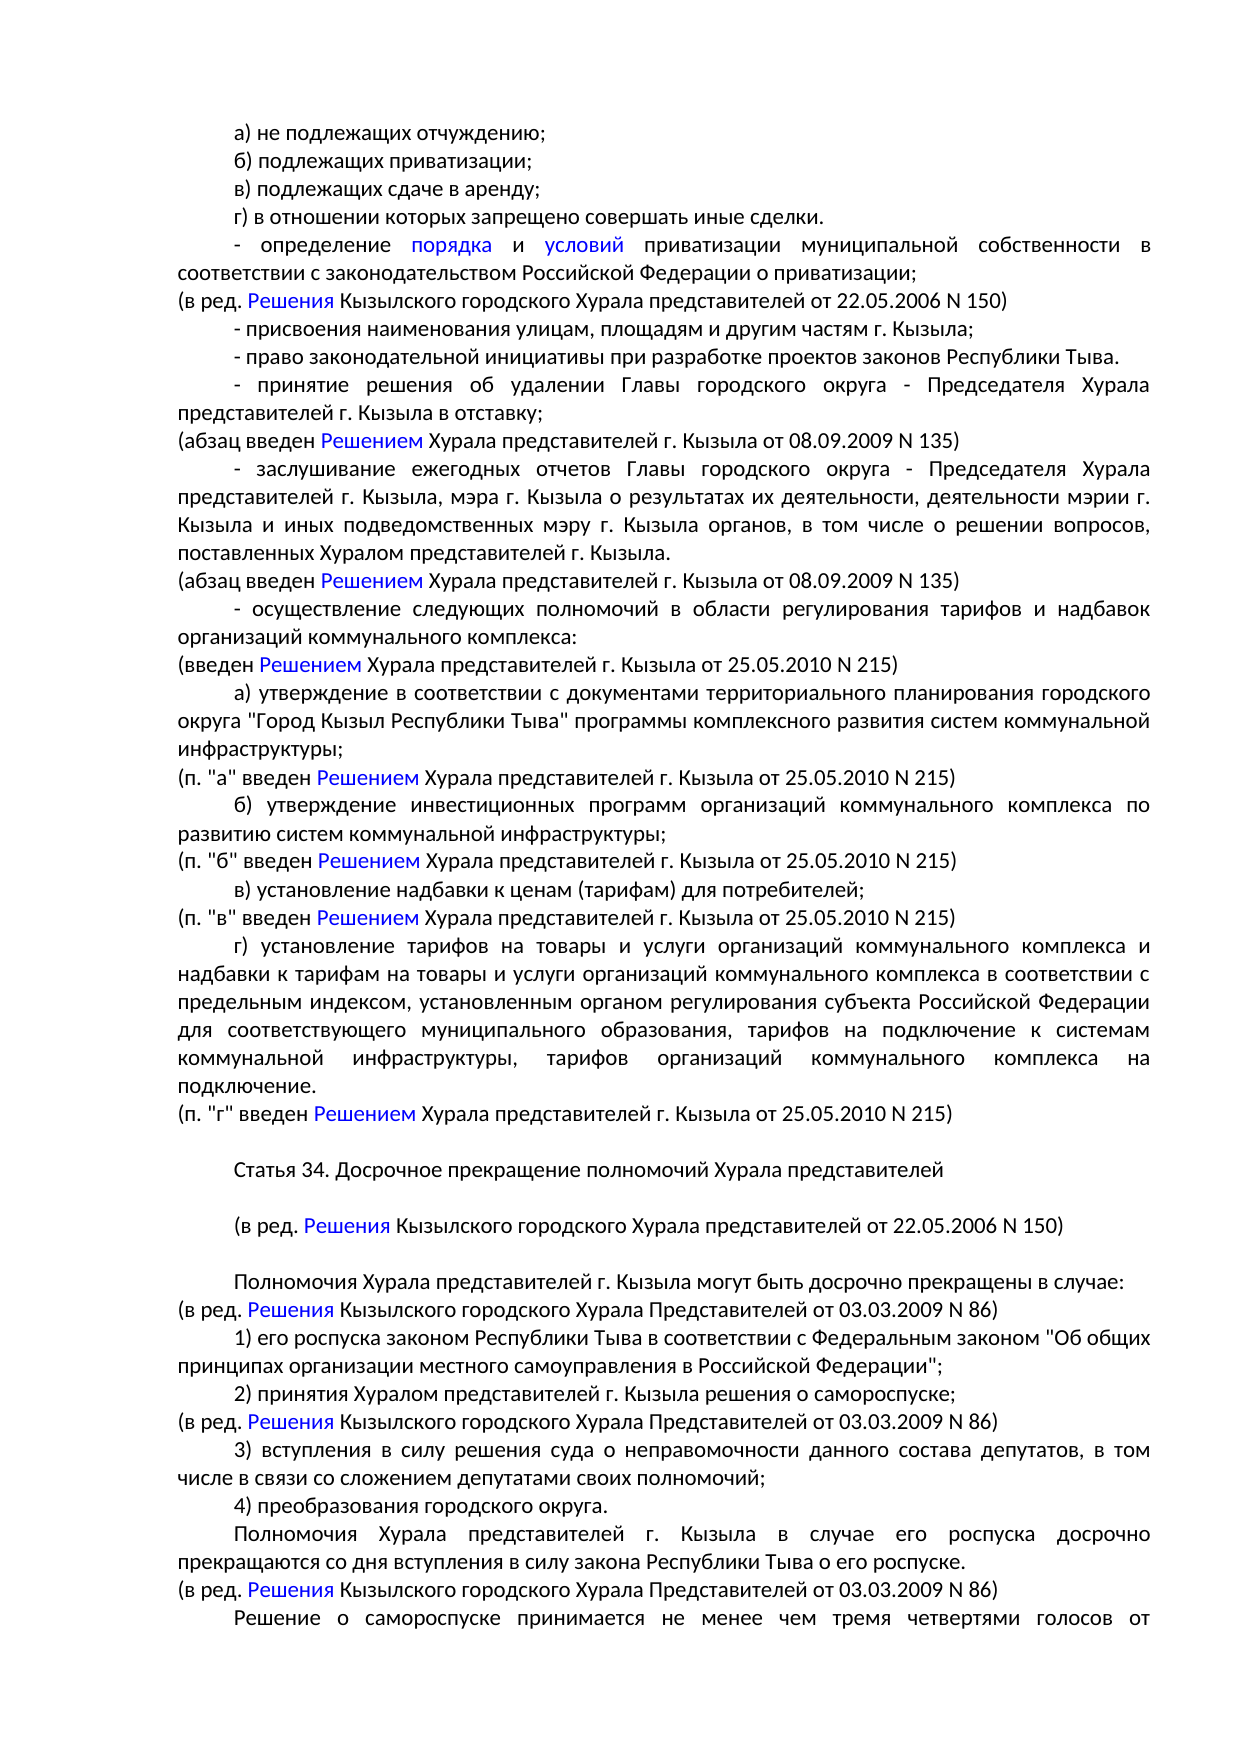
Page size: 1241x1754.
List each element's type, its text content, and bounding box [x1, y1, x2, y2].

text (в ред. Решения Кызылского городского Хурала представителей от 22.05.2006 N 150) [177, 1211, 1152, 1239]
text (п. "в" введен Решением Хурала представителей г. Кызыла от 25.05.2010 N 215) [177, 903, 1152, 931]
text б) утверждение инвестиционных программ организаций коммунального комплекса по развитию систем коммунальной инфраструктуры; [177, 791, 1152, 847]
text Статья 34. Досрочное прекращение полномочий Хурала представителей [177, 1155, 1152, 1183]
text (в ред. Решения Кызылского городского Хурала Представителей от 03.03.2009 N 86) [177, 1407, 1152, 1435]
text - определение порядка и условий приватизации муниципальной собственности в соответствии с законодательством Российской Федерации о приватизации; [177, 230, 1152, 286]
text 2) принятия Хуралом представителей г. Кызыла решения о самороспуске; [177, 1379, 1152, 1407]
text (абзац введен Решением Хурала представителей г. Кызыла от 08.09.2009 N 135) [177, 426, 1152, 454]
text Полномочия Хурала представителей г. Кызыла могут быть досрочно прекращены в случае: [177, 1267, 1152, 1295]
text (п. "г" введен Решением Хурала представителей г. Кызыла от 25.05.2010 N 215) [177, 1099, 1152, 1127]
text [177, 1603, 1152, 1631]
text (в ред. Решения Кызылского городского Хурала Представителей от 03.03.2009 N 86) [177, 1295, 1152, 1323]
text 3) вступления в силу решения суда о неправомочности данного состава депутатов, в том числе в связи со сложением депутатами своих полномочий; [177, 1435, 1152, 1491]
text а) утверждение в соответствии с документами территориального планирования городского округа "Город Кызыл Республики Тыва" программы комплексного развития систем коммунальной инфраструктуры; [177, 678, 1152, 763]
text а) не подлежащих отчуждению; [177, 118, 1152, 146]
text г) в отношении которых запрещено совершать иные сделки. [177, 202, 1152, 230]
text б) подлежащих приватизации; [177, 146, 1152, 174]
text г) установление тарифов на товары и услуги организаций коммунального комплекса и надбавки к тарифам на товары и услуги организаций коммунального комплекса в соответствии с предельным индексом, установленным органом регулирования субъекта Российской Федерации для соответствующего муниципального образования, тарифов на подключение к системам коммунальной инфраструктуры, тарифов организаций коммунального комплекса на подключение. [177, 931, 1152, 1099]
text в) установление надбавки к ценам (тарифам) для потребителей; [177, 875, 1152, 903]
text (в ред. Решения Кызылского городского Хурала представителей от 22.05.2006 N 150) [177, 286, 1152, 314]
text (в ред. Решения Кызылского городского Хурала Представителей от 03.03.2009 N 86) [177, 1575, 1152, 1603]
text 4) преобразования городского округа. [177, 1491, 1152, 1519]
text (абзац введен Решением Хурала представителей г. Кызыла от 08.09.2009 N 135) [177, 566, 1152, 594]
text 1) его роспуска законом Республики Тыва в соответствии с Федеральным законом "Об общих принципах организации местного самоуправления в Российской Федерации"; [177, 1323, 1152, 1379]
text (введен Решением Хурала представителей г. Кызыла от 25.05.2010 N 215) [177, 651, 1152, 678]
text Полномочия Хурала представителей г. Кызыла в случае его роспуска досрочно прекращаются со дня вступления в силу закона Республики Тыва о его роспуске. [177, 1519, 1152, 1575]
text - принятие решения об удалении Главы городского округа - Председателя Хурала представителей г. Кызыла в отставку; [177, 370, 1152, 426]
text - осуществление следующих полномочий в области регулирования тарифов и надбавок организаций коммунального комплекса: [177, 594, 1152, 651]
text в) подлежащих сдаче в аренду; [177, 174, 1152, 202]
text (п. "а" введен Решением Хурала представителей г. Кызыла от 25.05.2010 N 215) [177, 763, 1152, 791]
text - присвоения наименования улицам, площадям и другим частям г. Кызыла; [177, 314, 1152, 342]
text - право законодательной инициативы при разработке проектов законов Республики Тыва. [177, 342, 1152, 370]
text (п. "б" введен Решением Хурала представителей г. Кызыла от 25.05.2010 N 215) [177, 847, 1152, 875]
text - заслушивание ежегодных отчетов Главы городского округа - Председателя Хурала представителей г. Кызыла, мэра г. Кызыла о результатах их деятельности, деятельности мэрии г. Кызыла и иных подведомственных мэру г. Кызыла органов, в том числе о решении вопросов, поставленных Хуралом представителей г. Кызыла. [177, 454, 1152, 566]
